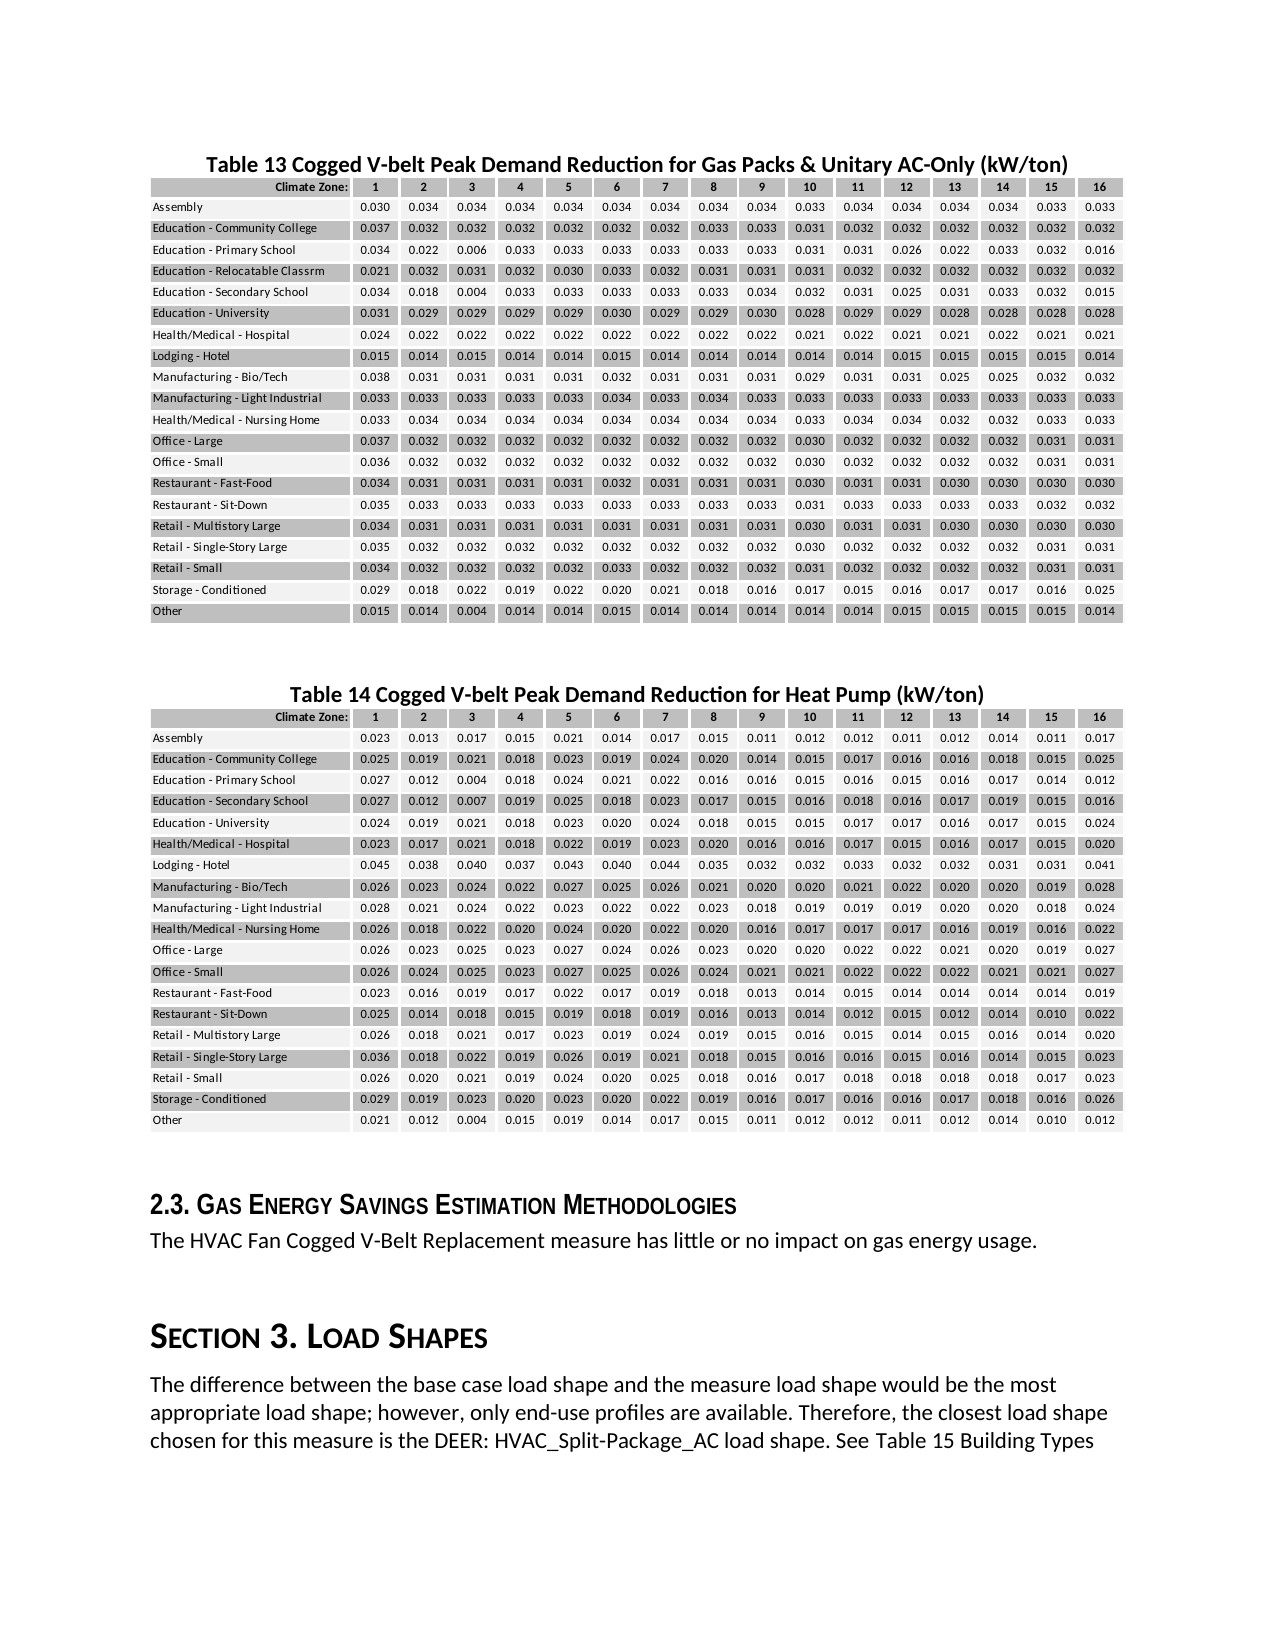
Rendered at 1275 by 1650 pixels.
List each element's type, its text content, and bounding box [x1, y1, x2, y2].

subtitle Section 3. Load Shapes [150, 1312, 1125, 1357]
subtitle 2.3. Gas Energy Savings Estimation Methodologies [150, 1187, 1125, 1220]
text The HVAC Fan Cogged V-Belt Replacement measure has little or no impact on gas energy usage. [150, 1226, 1125, 1254]
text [150, 1370, 1125, 1454]
